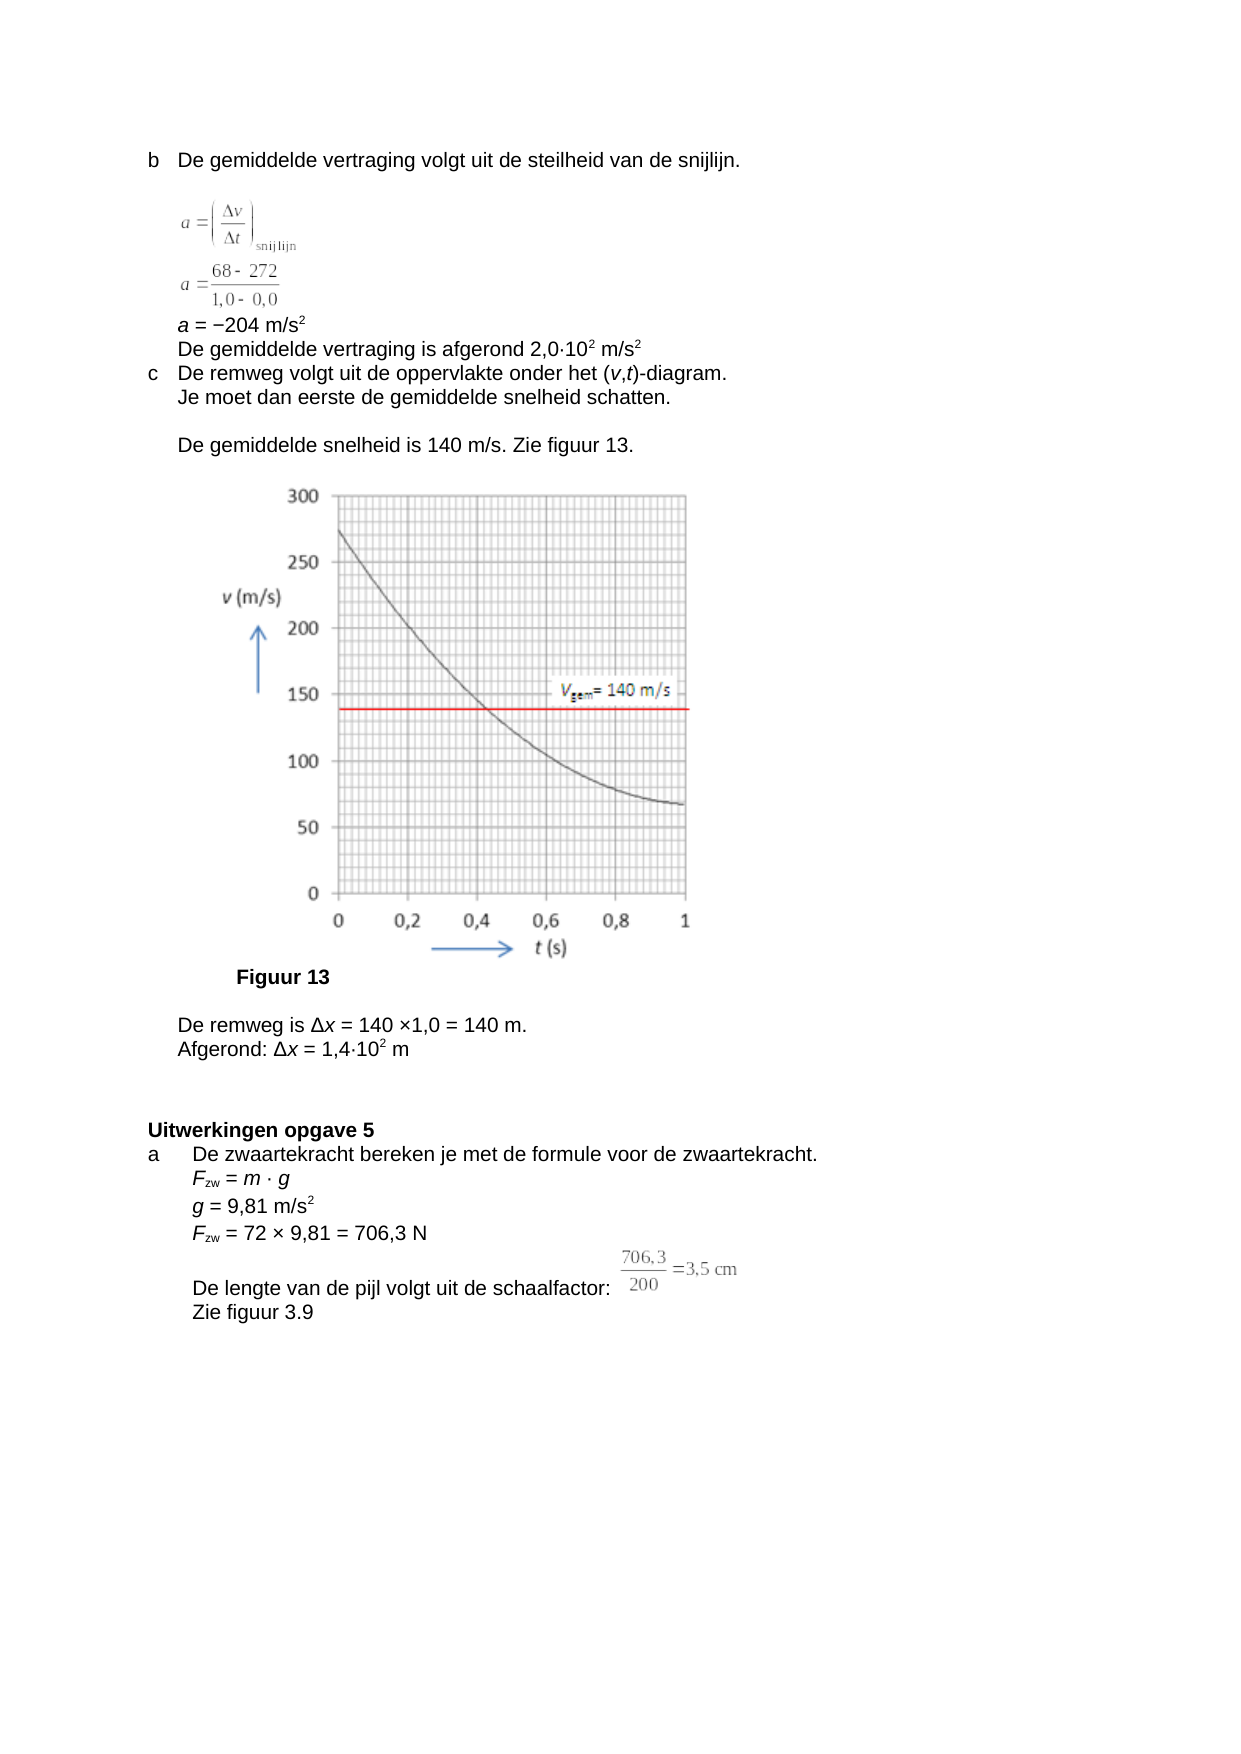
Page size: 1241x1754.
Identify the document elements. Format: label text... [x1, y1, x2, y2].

text a = −204 m/s2 [148, 313, 1152, 337]
text Fzw = 72 × 9,81 = 706,3 N [148, 1221, 1152, 1245]
text De gemiddelde vertraging is afgerond 2,0∙102 m/s2 [148, 337, 1152, 361]
text De gemiddelde snelheid is 140 m/s. Zie figuur 13. [148, 433, 1152, 457]
text Afgerond: Δx = 1,4∙102 m [148, 1037, 1152, 1061]
text Je moet dan eerste de gemiddelde snelheid schatten. [148, 385, 1152, 409]
picture [211, 472, 704, 962]
text Zie figuur 3.9 [192, 1300, 1152, 1324]
text Uitwerkingen opgave 5 [148, 1118, 1152, 1142]
text a De zwaartekracht bereken je met de formule voor de zwaartekracht. [148, 1142, 1152, 1166]
text c De remweg volgt uit de oppervlakte onder het (v,t)-diagram. [148, 361, 1152, 385]
text De lengte van de pijl volgt uit de schaalfactor: [148, 1245, 1152, 1300]
text g = 9,81 m/s2 [148, 1193, 1093, 1217]
text Fzw = m ∙ g [148, 1166, 1093, 1190]
text De remweg is Δx = 140 ×1,0 = 140 m. [148, 1013, 1152, 1037]
text Figuur 13 [148, 965, 1152, 989]
text b De gemiddelde vertraging volgt uit de steilheid van de snijlijn. [148, 148, 1152, 172]
